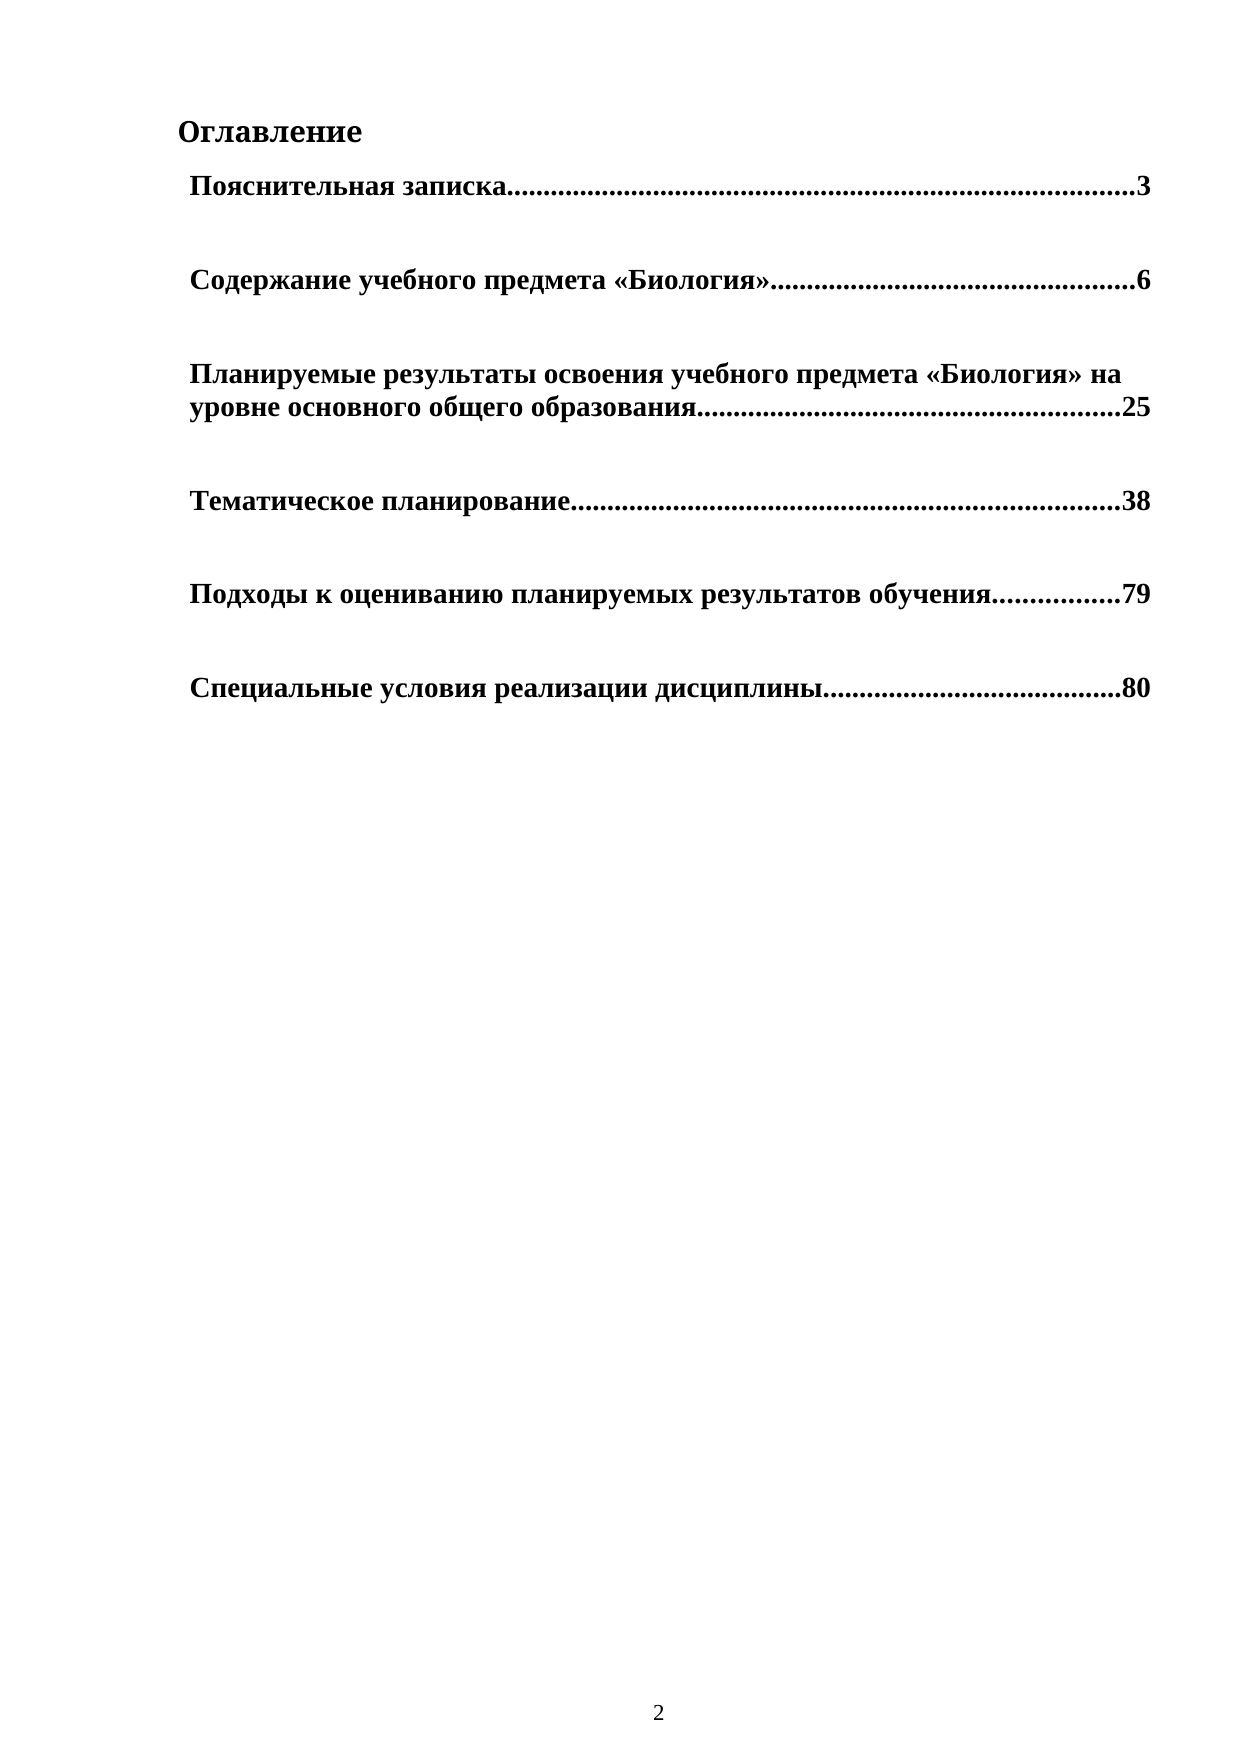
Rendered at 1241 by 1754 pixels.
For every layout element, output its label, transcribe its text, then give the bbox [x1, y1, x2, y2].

text Оглавление [177, 116, 1163, 149]
